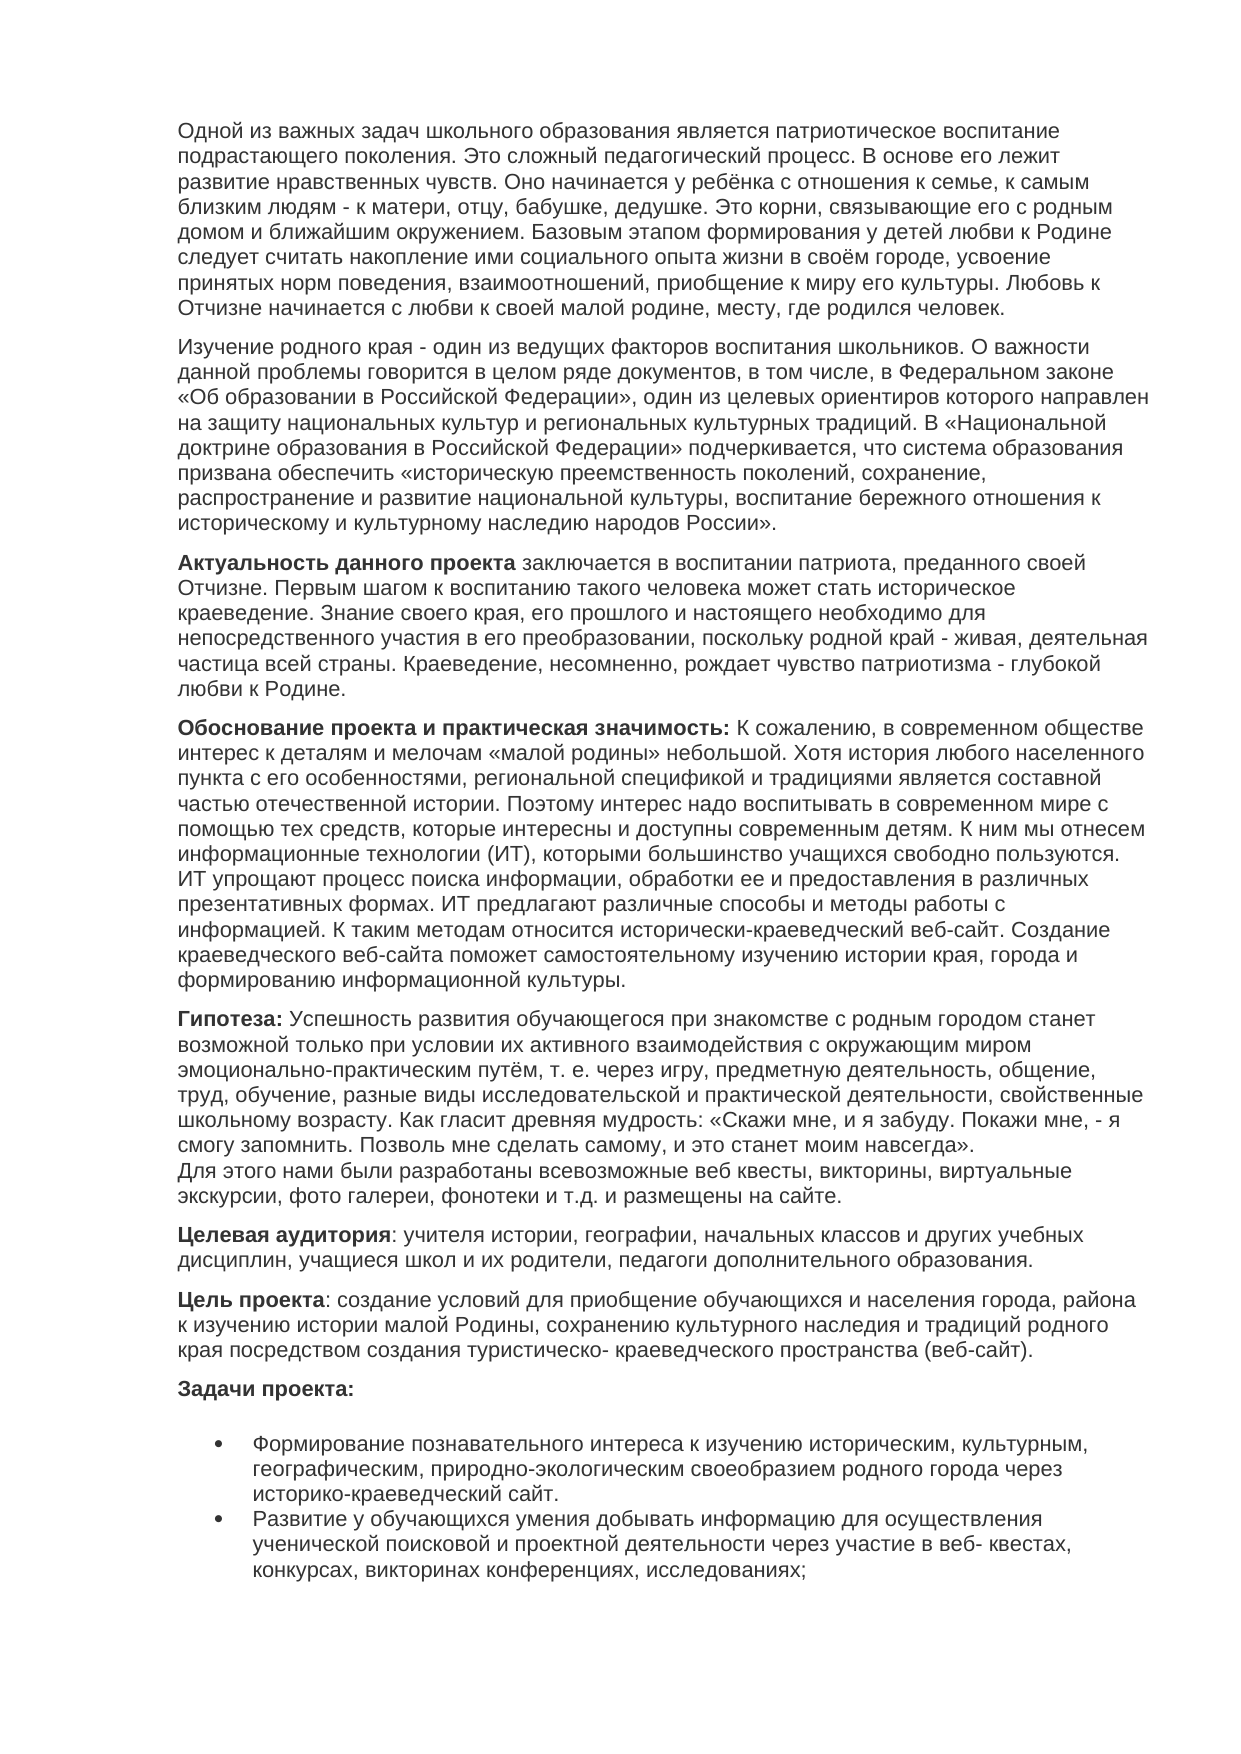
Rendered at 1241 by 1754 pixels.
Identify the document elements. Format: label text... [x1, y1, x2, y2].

text Изучение родного края - один из ведущих факторов воспитания школьников. О важности данной проблемы говорится в целом ряде документов, в том числе, в Федеральном законе «Об образовании в Российской Федерации», один из целевых ориентиров которого направлен на защиту национальных культур и региональных культурных традиций. В «Национальной доктрине образования в Российской Федерации» подчеркивается, что система образования призвана обеспечить «историческую преемственность поколений, сохранение, распространение и развитие национальной культуры, воспитание бережного отношения к историческому и культурному наследию народов России». [177, 334, 1152, 536]
text Гипотеза: Успешность развития обучающегося при знакомстве с родным городом станет возможной только при условии их активного взаимодействия с окружающим миром эмоционально-практическим путём, т. е. через игру, предметную деятельность, общение, труд, обучение, разные виды исследовательской и практической деятельности, свойственные школьному возрасту. Как гласит древняя мудрость: «Скажи мне, и я забуду. Покажи мне, - я смогу запомнить. Позволь мне сделать самому, и это станет моим навсегда». Для этого нами были разработаны всевозможные веб квесты, викторины, виртуальные экскурсии, фото галереи, фонотеки и т.д. и размещены на сайте. [177, 1006, 1152, 1208]
text Одной из важных задач школьного образования является патриотическое воспитание подрастающего поколения. Это сложный педагогический процесс. В основе его лежит развитие нравственных чувств. Оно начинается у ребёнка с отношения к семье, к самым близким людям - к матери, отцу, бабушке, дедушке. Это корни, связывающие его с родным домом и ближайшим окружением. Базовым этапом формирования у детей любви к Родине следует считать накопление ими социального опыта жизни в своём городе, усвоение принятых норм поведения, взаимоотношений, приобщение к миру его культуры. Любовь к Отчизне начинается с любви к своей малой родине, месту, где родился человек. [177, 118, 1152, 320]
text Обоснование проекта и практическая значимость: К сожалению, в современном обществе интерес к деталям и мелочам «малой родины» небольшой. Хотя история любого населенного пункта с его особенностями, региональной спецификой и традициями является составной частью отечественной истории. Поэтому интерес надо воспитывать в современном мире с помощью тех средств, которые интересны и доступны современным детям. К ним мы отнесем информационные технологии (ИТ), которыми большинство учащихся свободно пользуются. ИТ упрощают процесс поиска информации, обработки ее и предоставления в различных презентативных формах. ИТ предлагают различные способы и методы работы с информацией. К таким методам относится исторически-краеведческий веб-сайт. Создание краеведческого веб-сайта поможет самостоятельному изучению истории края, города и формированию информационной культуры. [177, 715, 1152, 992]
text Целевая аудитория: учителя истории, географии, начальных классов и других учебных дисциплин, учащиеся школ и их родители, педагоги дополнительного образования. [177, 1222, 1152, 1272]
list Формирование познавательного интереса к изучению историческим, культурным, географическим, природно-экологическим своеобразием родного города через историко-краеведческий сайт. [215, 1431, 1152, 1506]
text Актуальность данного проекта заключается в воспитании патриота, преданного своей Отчизне. Первым шагом к воспитанию такого человека может стать историческое краеведение. Знание своего края, его прошлого и настоящего необходимо для непосредственного участия в его преобразовании, поскольку родной край - живая, деятельная частица всей страны. Краеведение, несомненно, рождает чувство патриотизма - глубокой любви к Родине. [177, 549, 1152, 701]
text Задачи проекта: [177, 1376, 1152, 1401]
list Развитие у обучающихся умения добывать информацию для осуществления ученической поисковой и проектной деятельности через участие в веб- квестах, конкурсах, викторинах конференциях, исследованиях; [215, 1506, 1152, 1582]
text Цель проекта: создание условий для приобщение обучающихся и населения города, района к изучению истории малой Родины, сохранению культурного наследия и традиций родного края посредством создания туристическо- краеведческого пространства (веб-сайт). [177, 1286, 1152, 1362]
